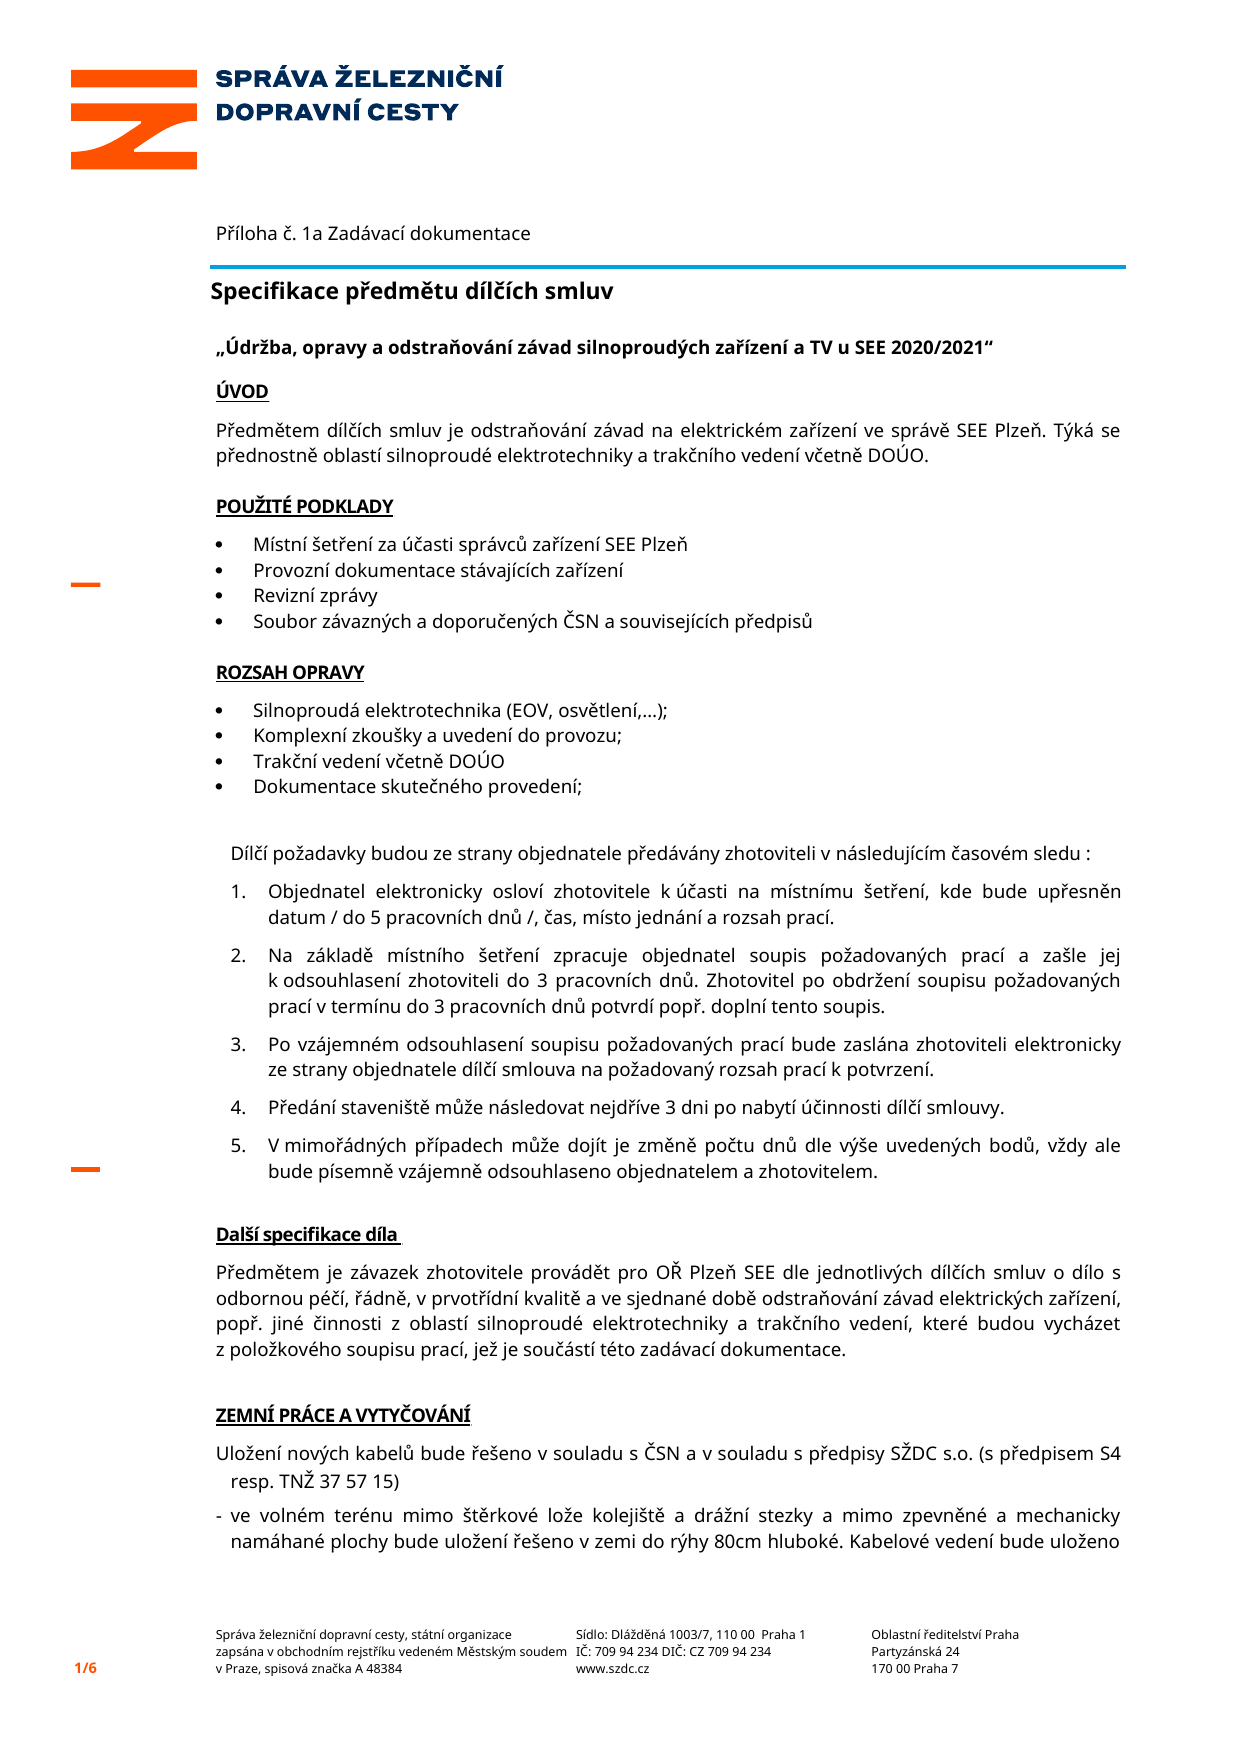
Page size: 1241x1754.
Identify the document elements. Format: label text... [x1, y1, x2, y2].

list Trakční vedení včetně DOÚO [216, 748, 1122, 774]
list Objednatel elektronicky osloví zhotovitele k účasti na místnímu šetření, kde bude upřesněn datum / do 5 pracovních dnů /, čas, místo jednání a rozsah prací. [230, 878, 1122, 929]
list Dokumentace skutečného provedení; [216, 774, 1122, 799]
text Uložení nových kabelů bude řešeno v souladu s ČSN a v souladu s předpisy SŽDC s.o. (s předpisem S4 resp. TNŽ 37 57 15) [216, 1440, 1122, 1494]
list Předání staveniště může následovat nejdříve 3 dni po nabytí účinnosti dílčí smlouvy. [230, 1094, 1122, 1120]
text Předmětem je závazek zhotovitele provádět pro OŘ Plzeň SEE dle jednotlivých dílčích smluv o dílo s odbornou péčí, řádně, v prvotřídní kvalitě a ve sjednané době odstraňování závad elektrických zařízení, popř. jiné činnosti z oblastí silnoproudé elektrotechniky a trakčního vedení, které budou vycházet z položkového soupisu prací, jež je součástí této zadávací dokumentace. [216, 1260, 1122, 1362]
subtitle ZEMNÍ PRÁCE A VYTYČOVÁNÍ [216, 1402, 1122, 1428]
subtitle POUŽITÉ PODKLADY [216, 493, 1122, 519]
list Provozní dokumentace stávajících zařízení [216, 557, 1122, 582]
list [216, 1503, 1122, 1554]
subtitle Příloha č. 1a Zadávací dokumentace [216, 221, 1122, 246]
list Soubor závazných a doporučených ČSN a souvisejících předpisů [216, 608, 1122, 633]
text Dílčí požadavky budou ze strany objednatele předávány zhotoviteli v následujícím časovém sledu : [230, 840, 1122, 866]
text Specifikace předmětu dílčích smluv [210, 269, 1126, 306]
subtitle ROZSAH OPRAVY [216, 659, 1122, 684]
subtitle „Údržba, opravy a odstraňování závad silnoproudých zařízení a TV u SEE 2020/2021“ [216, 334, 1122, 360]
list Komplexní zkoušky a uvedení do provozu; [216, 723, 1122, 748]
list Silnoproudá elektrotechnika (EOV, osvětlení,…); [216, 697, 1122, 723]
list V mimořádných případech může dojít je změně počtu dnů dle výše uvedených bodů, vždy ale bude písemně vzájemně odsouhlaseno objednatelem a zhotovitelem. [230, 1133, 1122, 1184]
list Po vzájemném odsouhlasení soupisu požadovaných prací bude zaslána zhotoviteli elektronicky ze strany objednatele dílčí smlouva na požadovaný rozsah prací k potvrzení. [230, 1031, 1122, 1082]
list Místní šetření za účasti správců zařízení SEE Plzeň [216, 531, 1122, 557]
text Předmětem dílčích smluv je odstraňování závad na elektrickém zařízení ve správě SEE Plzeň. Týká se přednostně oblastí silnoproudé elektrotechniky a trakčního vedení včetně DOÚO. [216, 417, 1122, 468]
subtitle Další specifikace díla [216, 1222, 1122, 1247]
list Na základě místního šetření zpracuje objednatel soupis požadovaných prací a zašle jej k odsouhlasení zhotoviteli do 3 pracovních dnů. Zhotovitel po obdržení soupisu požadovaných prací v termínu do 3 pracovních dnů potvrdí popř. doplní tento soupis. [230, 942, 1122, 1018]
subtitle ÚVOD [216, 379, 1122, 404]
list Revizní zprávy [216, 582, 1122, 608]
